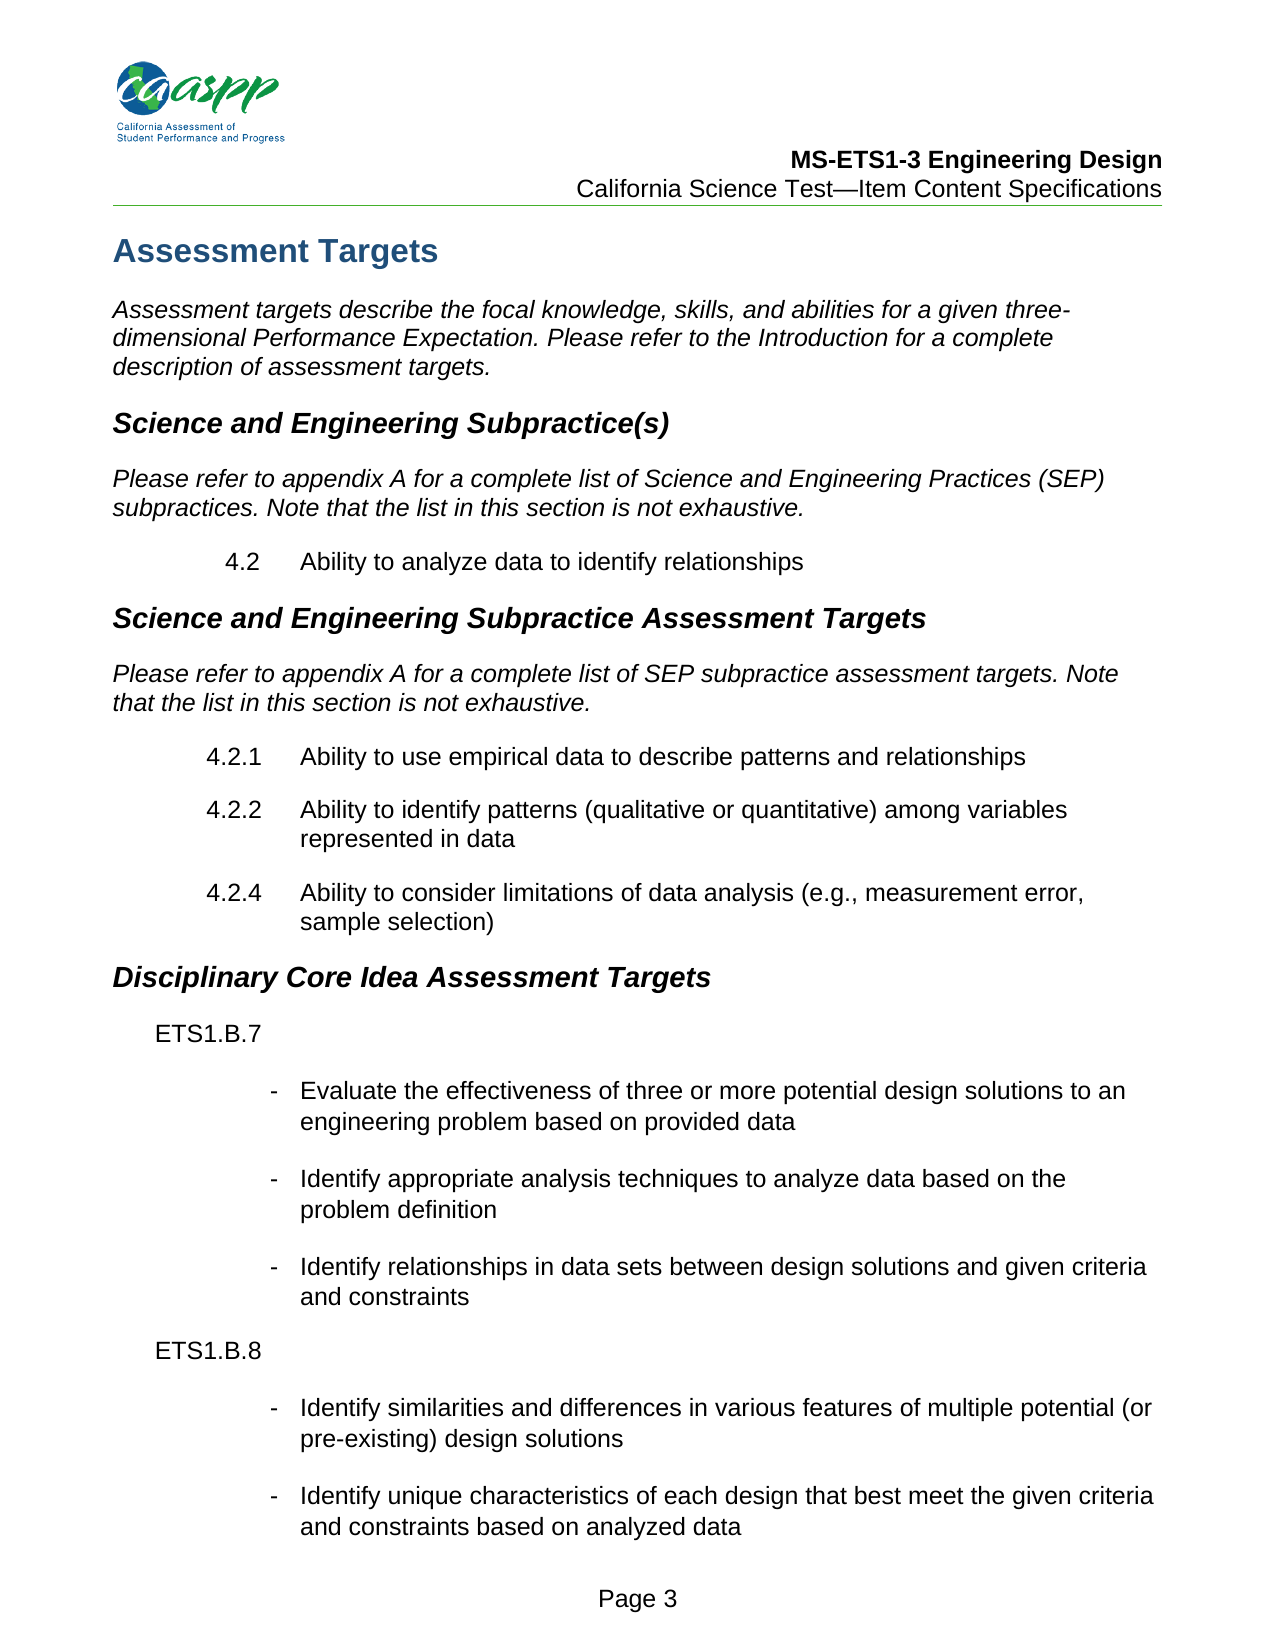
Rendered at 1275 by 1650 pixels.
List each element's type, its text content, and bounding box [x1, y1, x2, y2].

subtitle Science and Engineering Subpractice(s) [112, 406, 1162, 439]
text Please refer to appendix A for a complete list of SEP subpractice assessment targets. Note that the list in this section is not exhaustive. [112, 659, 1162, 717]
subtitle ETS1.B.7 [154, 1019, 1162, 1048]
text Identify appropriate analysis techniques to analyze data based on the problem definition [270, 1161, 1162, 1223]
text Assessment targets describe the focal knowledge, skills, and abilities for a given three-dimensional Performance Expectation. Please refer to the Introduction for a complete description of assessment targets. [112, 294, 1162, 381]
text Identify similarities and differences in various features of multiple potential (or pre-existing) design solutions [270, 1390, 1162, 1453]
subtitle Disciplinary Core Idea Assessment Targets [112, 960, 1162, 994]
subtitle Science and Engineering Subpractice Assessment Targets [112, 601, 1162, 634]
text Evaluate the effectiveness of three or more potential design solutions to an engineering problem based on provided data [270, 1073, 1162, 1136]
text 4.2 Ability to analyze data to identify relationships [225, 547, 1162, 576]
text 4.2.4 Ability to consider limitations of data analysis (e.g., measurement error, sample selection) [206, 878, 1162, 935]
subtitle ETS1.B.8 [154, 1336, 1162, 1365]
text Identify relationships in data sets between design solutions and given criteria and constraints [270, 1248, 1162, 1311]
text Please refer to appendix A for a complete list of Science and Engineering Practices (SEP) subpractices. Note that the list in this section is not exhaustive. [112, 464, 1162, 522]
text 4.2.1 Ability to use empirical data to describe patterns and relationships [206, 742, 1162, 770]
picture [112, 60, 287, 146]
text 4.2.2 Ability to identify patterns (qualitative or quantitative) among variables represented in data [206, 795, 1162, 853]
subtitle Assessment Targets [112, 231, 1162, 269]
text Identify unique characteristics of each design that best meet the given criteria and constraints based on analyzed data [270, 1478, 1162, 1541]
